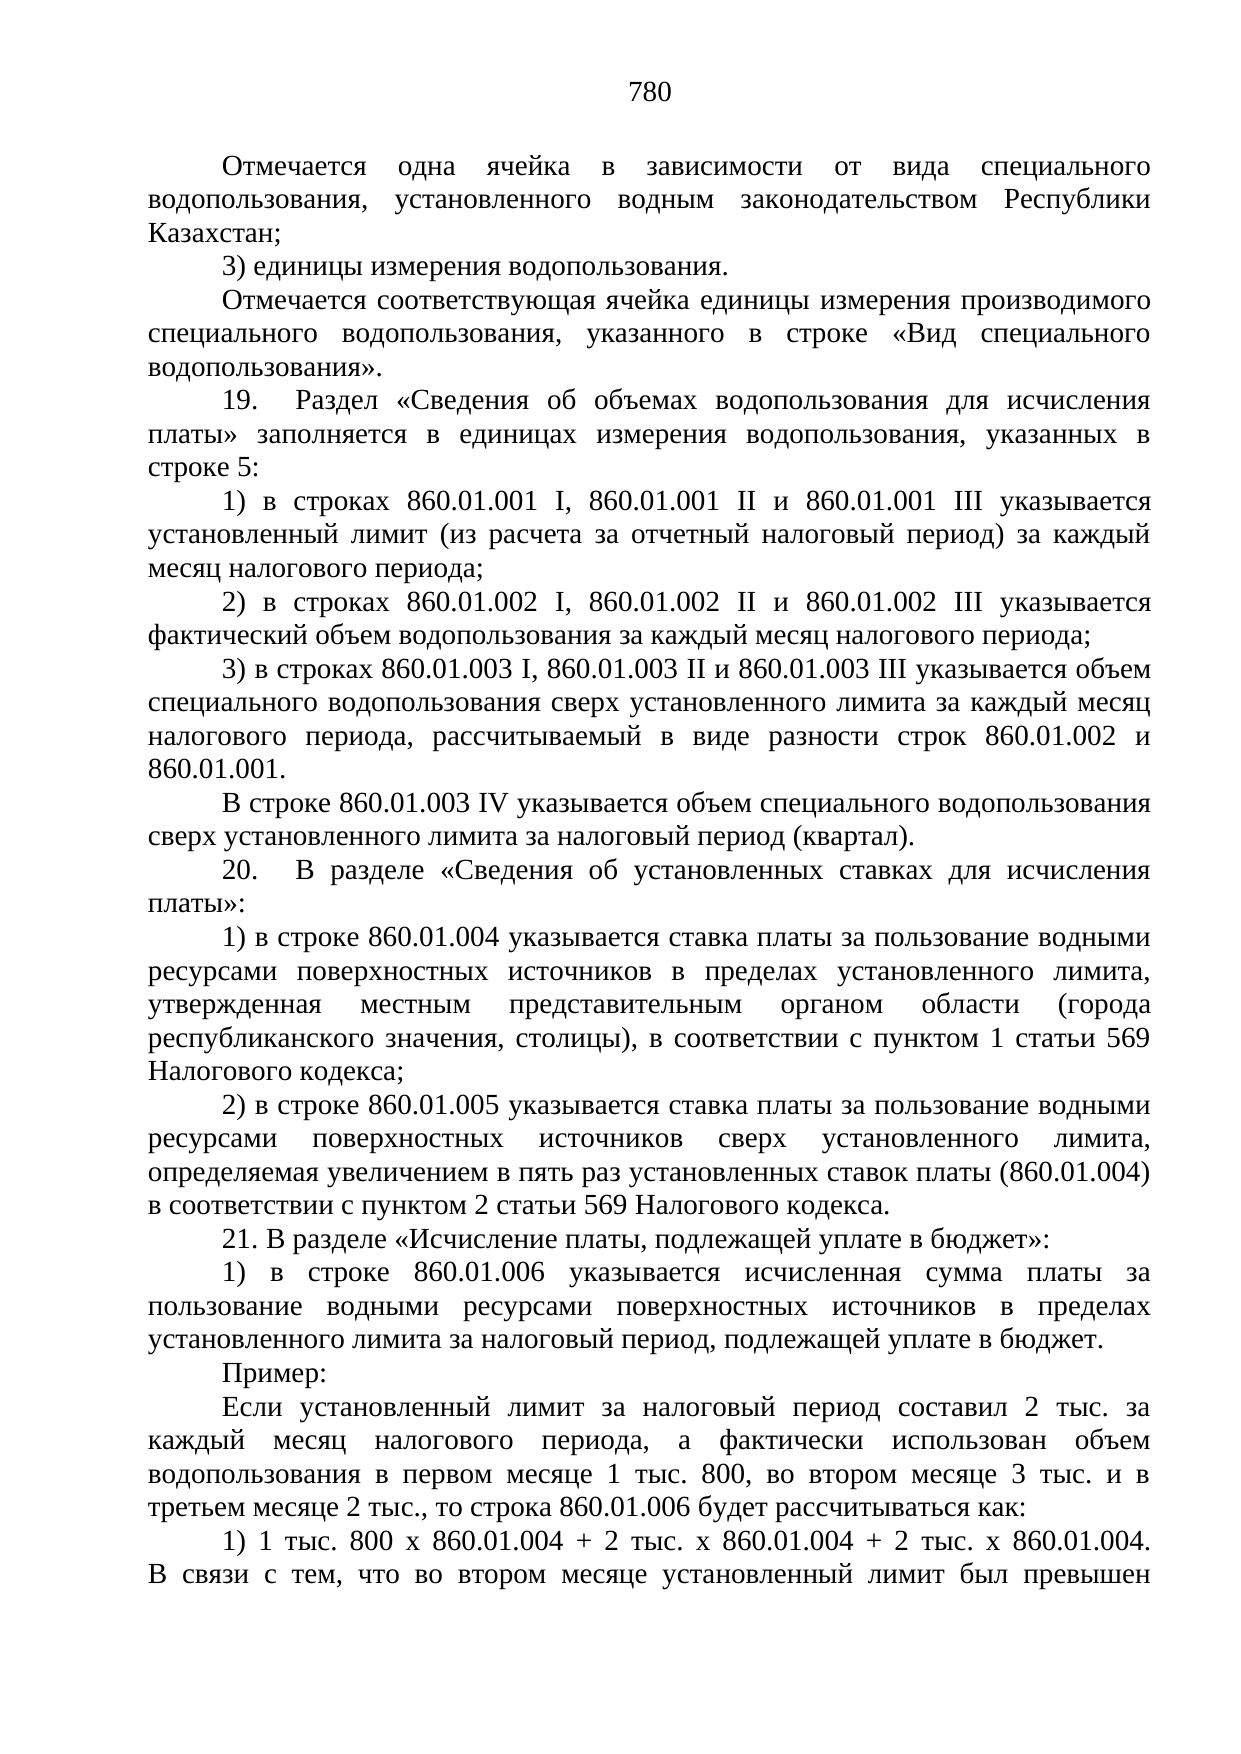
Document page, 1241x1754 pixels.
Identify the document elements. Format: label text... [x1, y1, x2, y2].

text 1) в строке 860.01.004 указывается ставка платы за пользование водными ресурсами поверхностных источников в пределах установленного лимита, утвержденная местным представительным органом области (города республиканского значения, столицы), в соответствии с пунктом 1 статьи 569 Налогового кодекса; [148, 919, 1152, 1087]
text 3) в строках 860.01.003 I, 860.01.003 II и 860.01.003 III указывается объем специального водопользования сверх установленного лимита за каждый месяц налогового периода, рассчитываемый в виде разности строк 860.01.002 и 860.01.001. [148, 651, 1152, 785]
text 1) в строке 860.01.006 указывается исчисленная сумма платы за пользование водными ресурсами поверхностных источников в пределах установленного лимита за налоговый период, подлежащей уплате в бюджет. [148, 1254, 1152, 1355]
text Отмечается соответствующая ячейка единицы измерения производимого специального водопользования, указанного в строке «Вид специального водопользования». [148, 282, 1152, 382]
text В строке 860.01.003 IV указывается объем специального водопользования сверх установленного лимита за налоговый период (квартал). [148, 785, 1152, 852]
text 2) в строках 860.01.002 I, 860.01.002 II и 860.01.002 III указывается фактический объем водопользования за каждый месяц налогового периода; [148, 584, 1152, 651]
text Отмечается одна ячейка в зависимости от вида специального водопользования, установленного водным законодательством Республики Казахстан; [148, 148, 1152, 248]
list В разделе «Сведения об установленных ставках для исчисления платы»: [148, 852, 1152, 919]
text 2) в строке 860.01.005 указывается ставка платы за пользование водными ресурсами поверхностных источников сверх установленного лимита, определяемая увеличением в пять раз установленных ставок платы (860.01.004) в соответствии с пунктом 2 статьи 569 Налогового кодекса. [148, 1087, 1152, 1221]
list Раздел «Сведения об объемах водопользования для исчисления платы» заполняется в единицах измерения водопользования, указанных в строке 5: [148, 382, 1152, 483]
text Пример: [148, 1355, 1152, 1389]
text 3) единицы измерения водопользования. [148, 248, 1152, 282]
text Если установленный лимит за налоговый период составил 2 тыс. за каждый месяц налогового периода, а фактически использован объем водопользования в первом месяце 1 тыс. 800, во втором месяце 3 тыс. и в третьем месяце 2 тыс., то строка 860.01.006 будет рассчитываться как: [148, 1389, 1152, 1523]
list В разделе «Исчисление платы, подлежащей уплате в бюджет»: [148, 1221, 1152, 1254]
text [148, 1523, 1152, 1590]
text 1) в строках 860.01.001 I, 860.01.001 II и 860.01.001 III указывается установленный лимит (из расчета за отчетный налоговый период) за каждый месяц налогового периода; [148, 483, 1152, 584]
